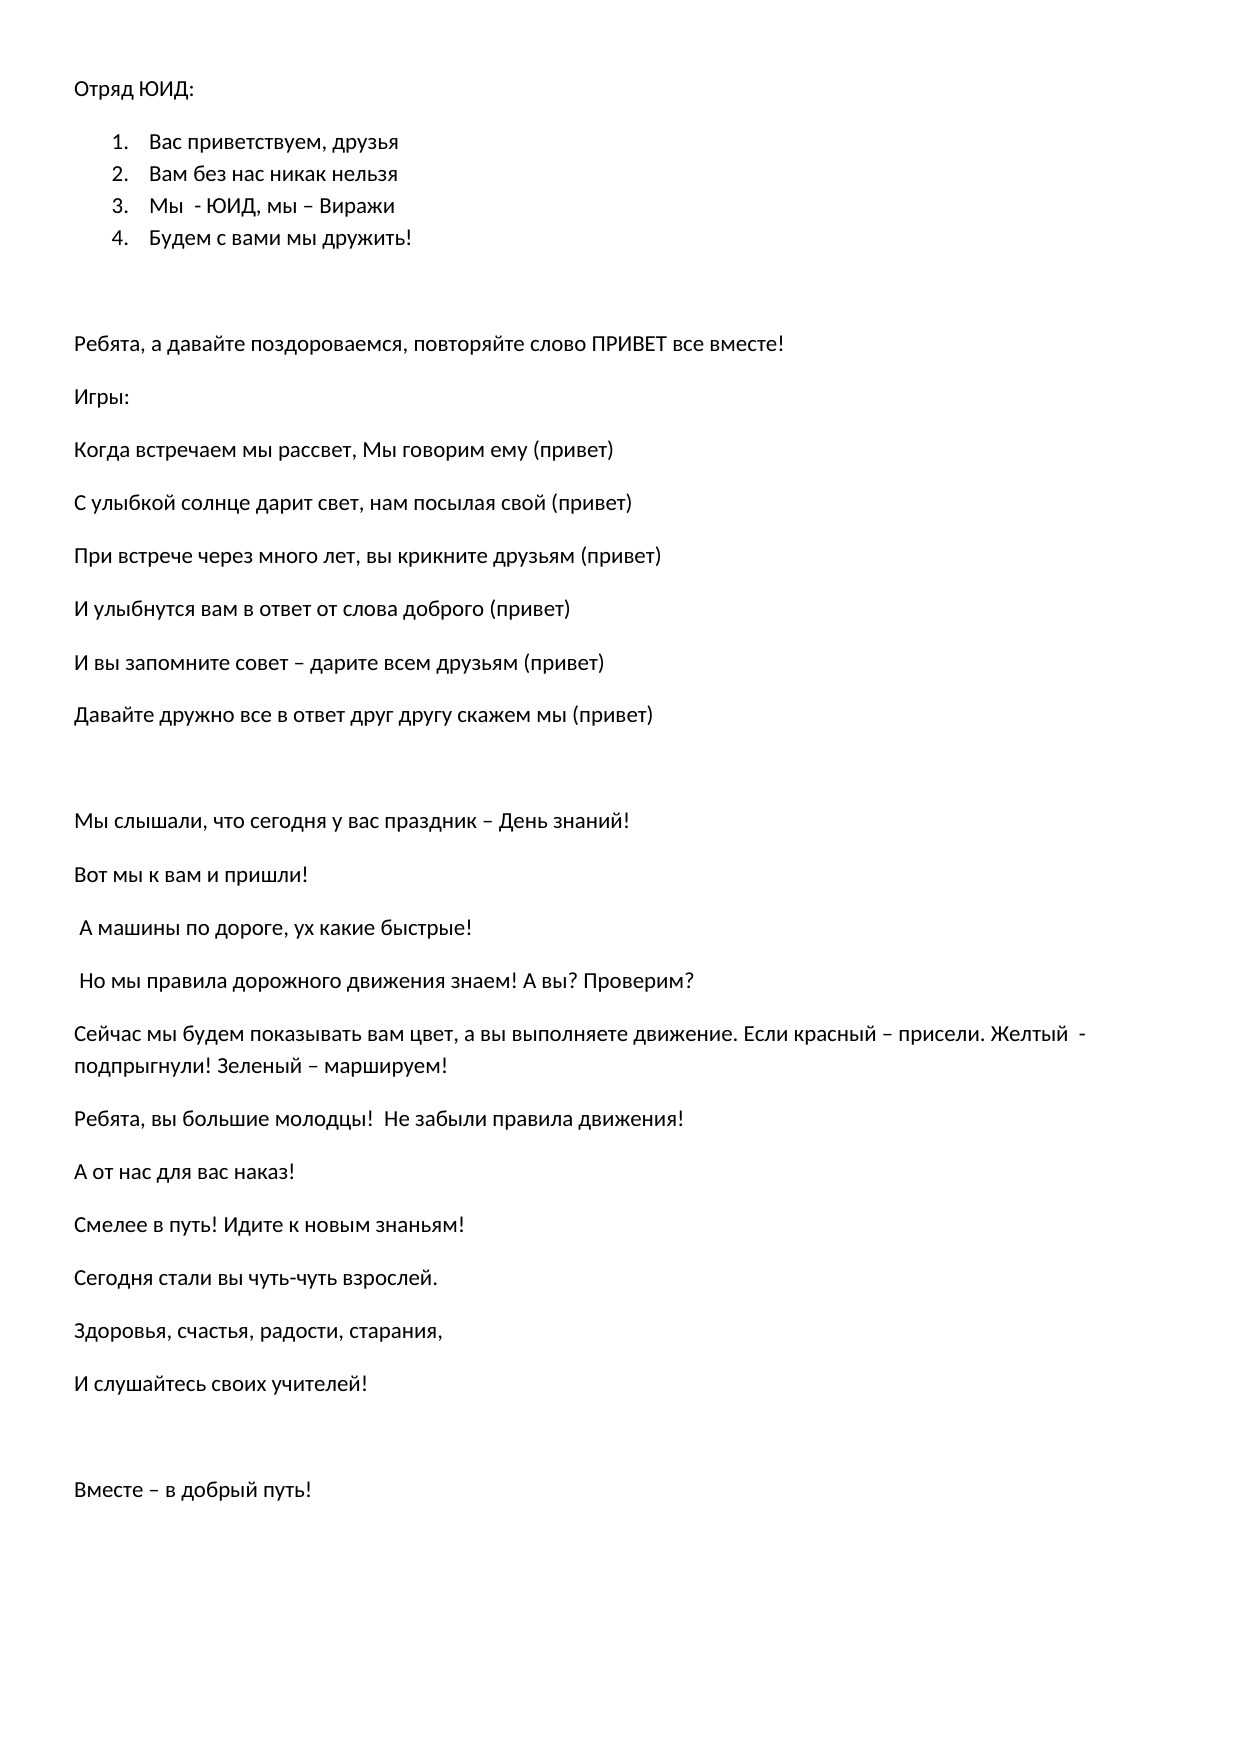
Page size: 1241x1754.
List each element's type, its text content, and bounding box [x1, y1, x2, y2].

text Ребята, вы большие молодцы! Не забыли правила движения! [74, 1104, 1196, 1132]
text Смелее в путь! Идите к новым знаньям! [74, 1210, 1196, 1238]
text Вместе – в добрый путь! [74, 1475, 1196, 1503]
text А машины по дороге, ух какие быстрые! [74, 913, 1196, 941]
text Мы слышали, что сегодня у вас праздник – День знаний! [74, 807, 1196, 835]
text Отряд ЮИД: [74, 74, 1196, 102]
list Мы - ЮИД, мы – Виражи [111, 191, 1196, 219]
text Но мы правила дорожного движения знаем! А вы? Проверим? [74, 966, 1196, 994]
list Вас приветствуем, друзья [111, 127, 1196, 155]
list Вам без нас никак нельзя [111, 159, 1196, 187]
text Вот мы к вам и пришли! [74, 860, 1196, 888]
text И улыбнутся вам в ответ от слова доброго (привет) [74, 594, 1196, 623]
text Игры: [74, 382, 1196, 411]
list Будем с вами мы дружить! [111, 223, 1196, 251]
text И слушайтесь своих учителей! [74, 1369, 1196, 1397]
text Здоровья, счастья, радости, старания, [74, 1316, 1196, 1344]
text А от нас для вас наказ! [74, 1157, 1196, 1185]
text Сегодня стали вы чуть-чуть взрослей. [74, 1263, 1196, 1291]
text Давайте дружно все в ответ друг другу скажем мы (привет) [74, 701, 1196, 729]
text При встрече через много лет, вы крикните друзьям (привет) [74, 542, 1196, 569]
text Ребята, а давайте поздороваемся, повторяйте слово ПРИВЕТ все вместе! [74, 329, 1196, 357]
text Сейчас мы будем показывать вам цвет, а вы выполняете движение. Если красный – присели. Желтый -подпрыгнули! Зеленый – маршируем! [74, 1019, 1196, 1079]
text Когда встречаем мы рассвет, Мы говорим ему (привет) [74, 436, 1196, 463]
text И вы запомните совет – дарите всем друзьям (привет) [74, 648, 1196, 676]
text С улыбкой солнце дарит свет, нам посылая свой (привет) [74, 488, 1196, 517]
